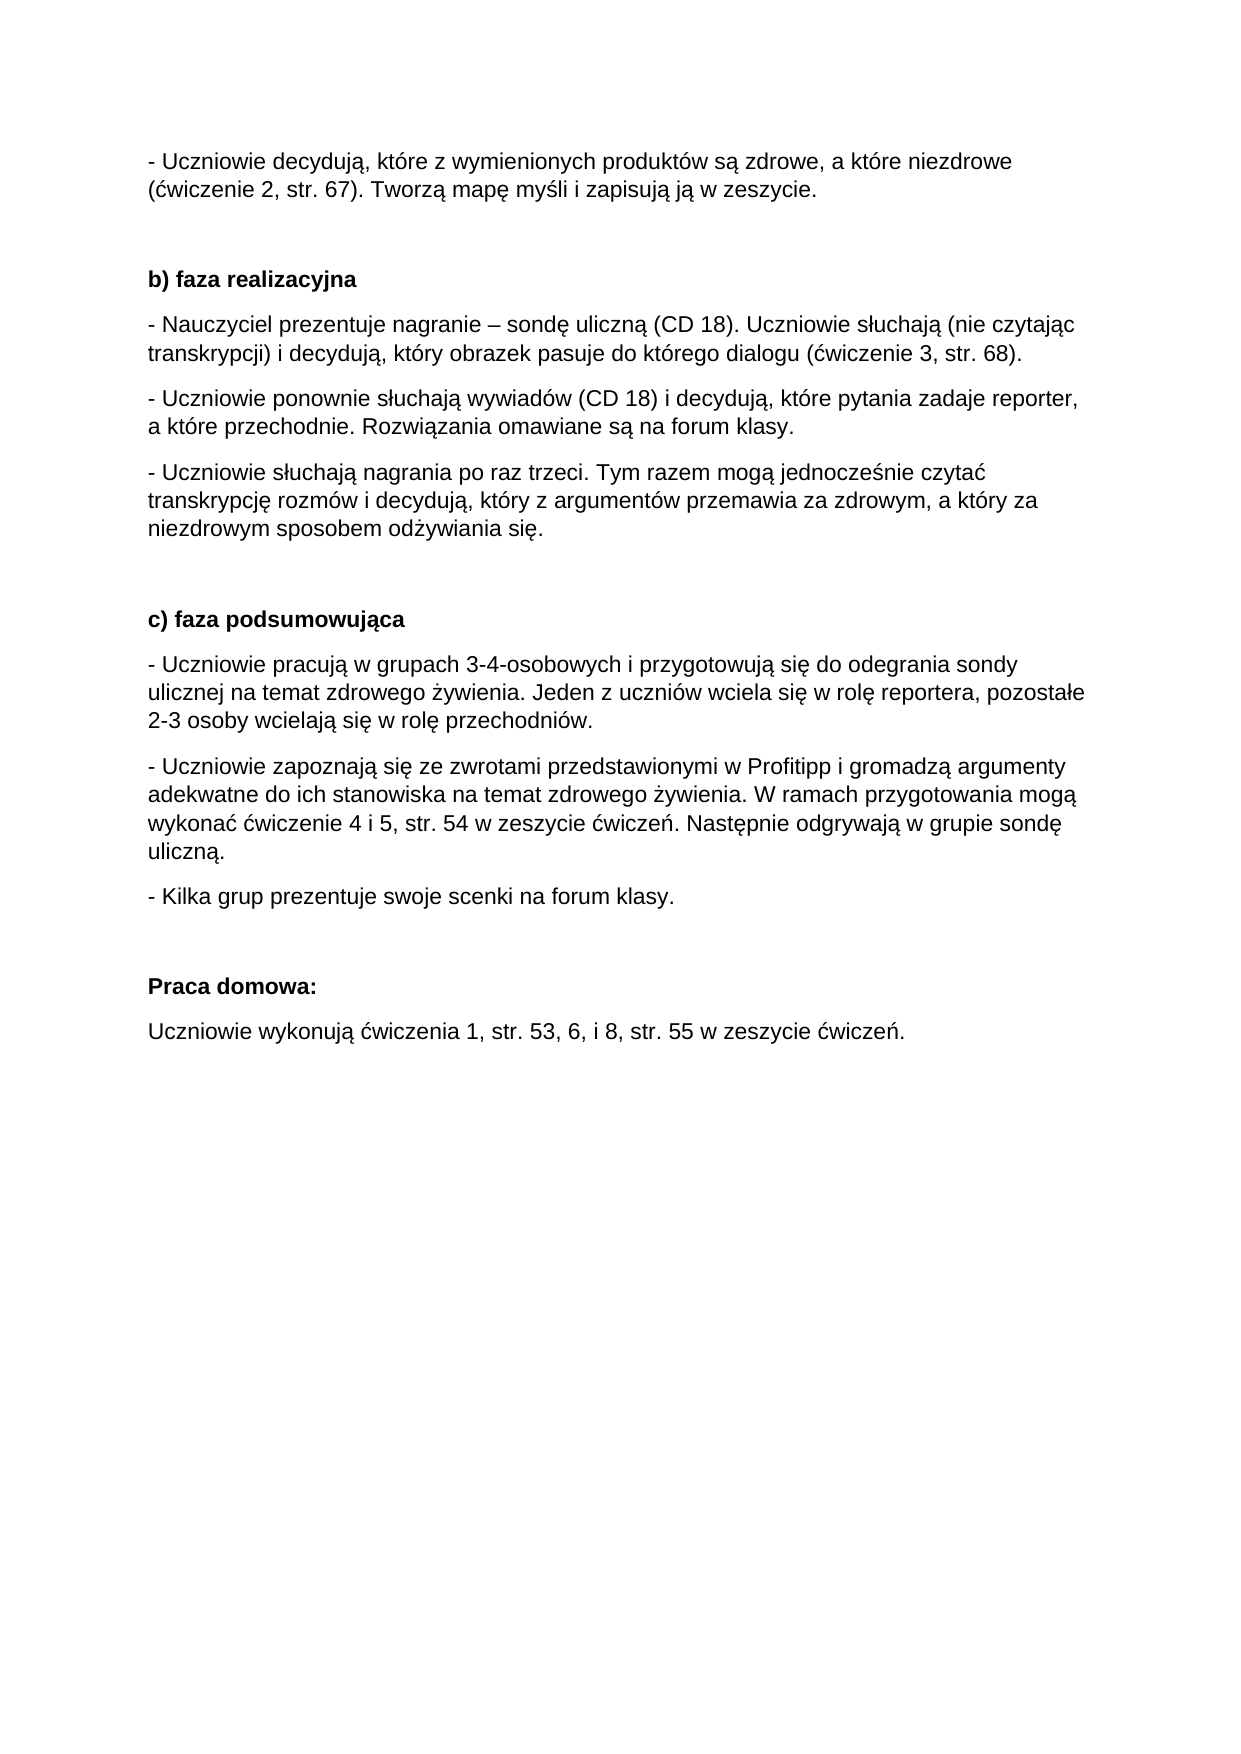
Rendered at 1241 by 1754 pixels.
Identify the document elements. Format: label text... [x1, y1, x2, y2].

text - Uczniowie pracują w grupach 3-4-osobowych i przygotowują się do odegrania sondy ulicznej na temat zdrowego żywienia. Jeden z uczniów wciela się w rolę reportera, pozostałe 2-3 osoby wcielają się w rolę przechodniów. [148, 651, 1093, 734]
text - Nauczyciel prezentuje nagranie – sondę uliczną (CD 18). Uczniowie słuchają (nie czytając transkrypcji) i decydują, który obrazek pasuje do którego dialogu (ćwiczenie 3, str. 68). [148, 311, 1093, 366]
text - Uczniowie słuchają nagrania po raz trzeci. Tym razem mogą jednocześnie czytać transkrypcję rozmów i decydują, który z argumentów przemawia za zdrowym, a który za niezdrowym sposobem odżywiania się. [148, 458, 1093, 542]
text Uczniowie wykonują ćwiczenia 1, str. 53, 6, i 8, str. 55 w zeszycie ćwiczeń. [148, 1018, 1093, 1045]
text - Uczniowie decydują, które z wymienionych produktów są zdrowe, a które niezdrowe (ćwiczenie 2, str. 67). Tworzą mapę myśli i zapisują ją w zeszycie. [148, 148, 1093, 202]
text - Kilka grup prezentuje swoje scenki na forum klasy. [148, 883, 1093, 909]
text b) faza realizacyjna [148, 266, 1093, 293]
text - Uczniowie ponownie słuchają wywiadów (CD 18) i decydują, które pytania zadaje reporter, a które przechodnie. Rozwiązania omawiane są na forum klasy. [148, 385, 1093, 440]
text Praca domowa: [148, 973, 1093, 999]
text - Uczniowie zapoznają się ze zwrotami przedstawionymi w Profitipp i gromadzą argumenty adekwatne do ich stanowiska na temat zdrowego żywienia. W ramach przygotowania mogą wykonać ćwiczenie 4 i 5, str. 54 w zeszycie ćwiczeń. Następnie odgrywają w grupie sondę uliczną. [148, 753, 1093, 864]
text c) faza podsumowująca [148, 606, 1093, 632]
